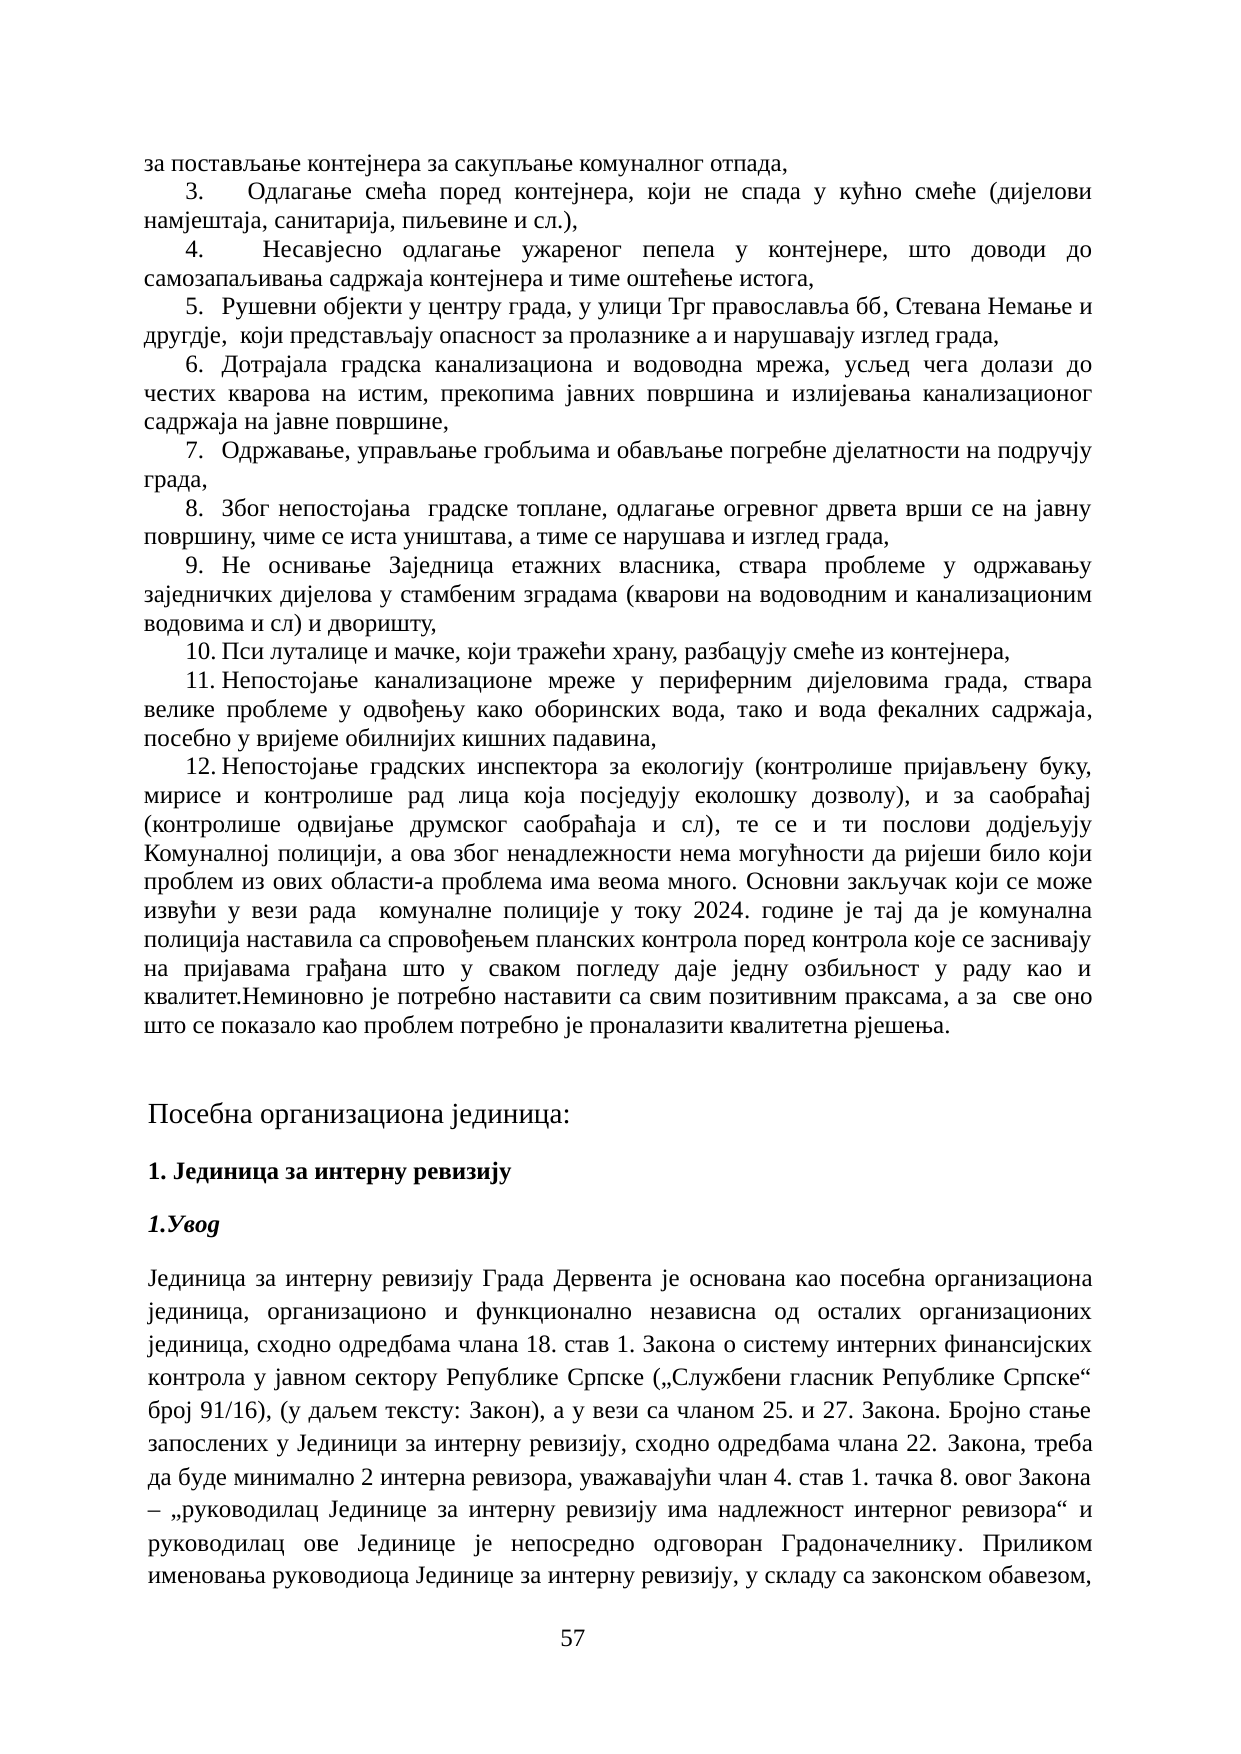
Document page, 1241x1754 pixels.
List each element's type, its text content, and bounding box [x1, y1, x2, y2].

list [144, 148, 1093, 176]
text 1.Увод [148, 1209, 1093, 1238]
list Због непостојања градске топлане, одлагање огревног дрвета врши се на јавну површину, чиме се иста уништава, а тиме се нарушава и изглед града, [144, 493, 1093, 550]
list Непостојање канализационе мреже у периферним дијеловима града, ствара велике проблеме у одвођењу како оборинских вода, тако и вода фекалних садржаја, посебно у вријеме обилнијих кишних падавина, [144, 665, 1093, 751]
list Несавјесно одлагање ужареног пепела у контејнере, што доводи до самозапаљивања садржаја контејнера и тиме оштећење истога, [144, 234, 1093, 291]
list Одржавање, управљање гробљима и обављање погребне дјелатности на подручју града, [144, 435, 1093, 493]
list Пси луталице и мачке, који тражећи храну, разбацују смеће из контејнера, [144, 636, 1093, 665]
text 1. Јединица за интерну ревизију [148, 1156, 1093, 1184]
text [148, 1263, 1093, 1589]
list Непостојање градских инспектора за екологију (контролише пријављену буку, мирисе и контролише рад лица која посједују еколошку дозволу), и за саобраћај (контролише одвијање друмског саобраћаја и сл), те се и ти послови додјељују Комуналној полицији, а ова због ненадлежности нема могућности да ријеши било који проблем из ових области-а проблема има веома много. Основни закључак који се може извући у вези рада комуналне полиције у току 2024. године је тај да је комунална полиција наставила са спровођењем планских контрола поред контрола које се заснивају на пријавама грађана што у сваком погледу даје једну озбиљност у раду као и квалитет.Неминовно је потребно наставити са свим позитивним праксама, а за све оно што се показало као проблем потребно је проналазити квалитетна рјешења. [144, 751, 1093, 1039]
list Рушевни објекти у центру града, у улици Трг православља бб, Стевана Немање и другдје, који представљају опасност за пролазнике а и нарушавају изглед града, [144, 291, 1093, 349]
list Не оснивање Заједница етажних власника, ствара проблеме у одржавању заједничких дијелова у стамбеним зградама (кварови на водоводним и канализационим водовима и сл) и дворишту, [144, 550, 1093, 636]
list Дотрајала градска канализациона и водоводна мрежа, усљед чега долази до честих кварова на истим, прекопима јавних површина и излијевања канализационог садржаја на јавне површине, [144, 349, 1093, 435]
list Одлагање смећа поред контејнера, који не спада у кућно смеће (дијелови намјештаја, санитарија, пиљевине и сл.), [144, 176, 1093, 234]
text Посебна организациона јединица: [148, 1096, 1093, 1130]
